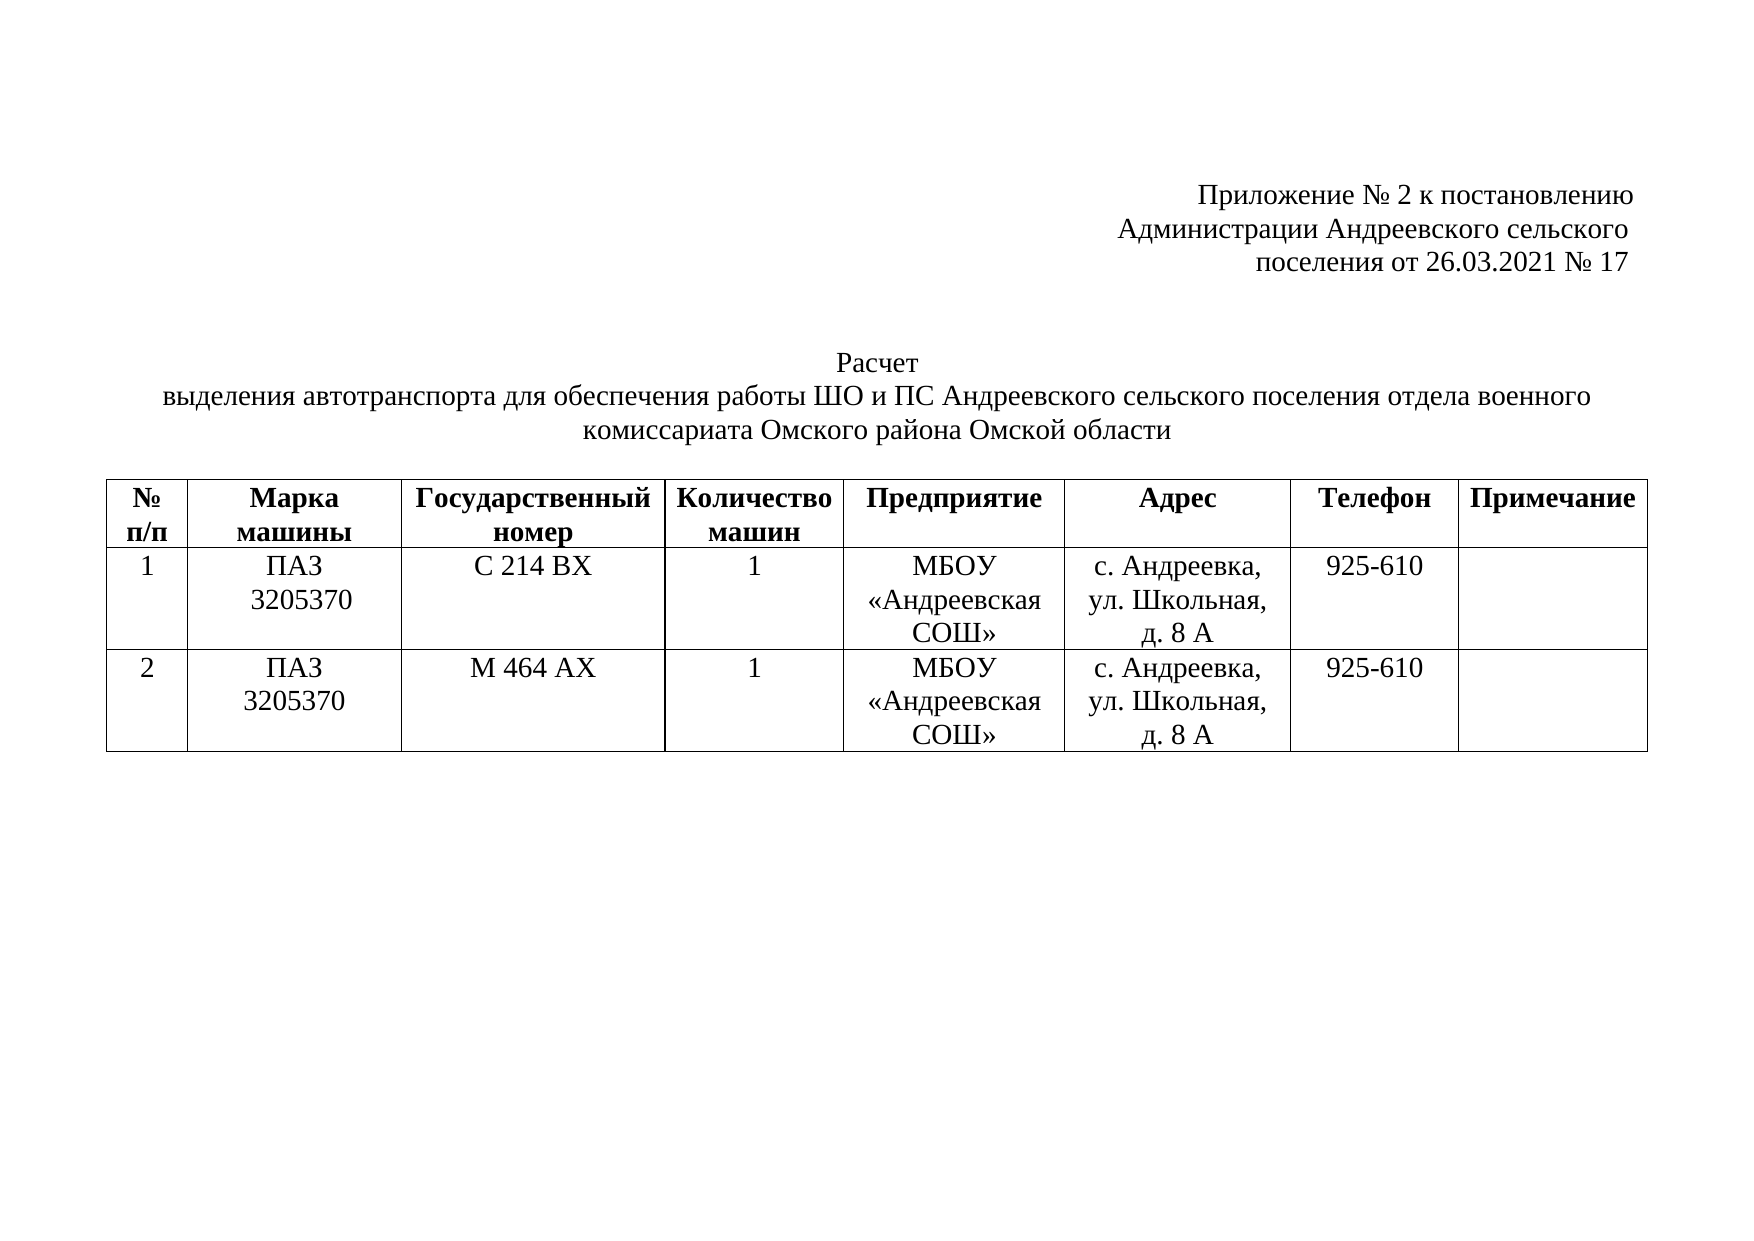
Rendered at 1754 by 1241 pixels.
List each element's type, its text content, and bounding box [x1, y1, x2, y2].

table_cell 1 [666, 548, 843, 649]
table_cell [1459, 650, 1647, 751]
table_header Адрес [1065, 480, 1290, 547]
table_cell с. Андреевка, ул. Школьная, д. 8 А [1065, 548, 1290, 649]
table_header № п/п [107, 480, 187, 547]
table_header Примечание [1459, 480, 1647, 547]
table_cell ПАЗ 3205370 [188, 548, 401, 649]
table_cell 925-610 [1291, 548, 1458, 649]
table_cell [1459, 548, 1647, 649]
table_cell 1 [107, 548, 187, 649]
table_header Предприятие [844, 480, 1064, 547]
table_header Количество машин [666, 480, 843, 547]
text Приложение № 2 к постановлению [118, 177, 1636, 211]
table_cell 2 [107, 650, 187, 751]
table_cell С 214 ВХ [402, 548, 664, 649]
table_header Телефон [1291, 480, 1458, 547]
text выделения автотранспорта для обеспечения работы ШО и ПС Андреевского сельского поселения отдела военного комиссариата Омского района Омской области [118, 378, 1636, 446]
table_cell ПАЗ 3205370 [188, 650, 401, 751]
table_cell с. Андреевка, ул. Школьная, д. 8 А [1065, 650, 1290, 751]
text Администрации Андреевского сельского [118, 211, 1636, 244]
table_cell М 464 АХ [402, 650, 664, 751]
table_header Марка машины [188, 480, 401, 547]
table_cell 1 [666, 650, 843, 751]
table_cell МБОУ «Андреевская СОШ» [844, 548, 1064, 649]
table_cell МБОУ «Андреевская СОШ» [844, 650, 1064, 751]
text поселения от 26.03.2021 № 17 [118, 244, 1636, 278]
text Расчет [118, 345, 1636, 378]
table_cell 925-610 [1291, 650, 1458, 751]
table_header Государственный номер [402, 480, 664, 547]
